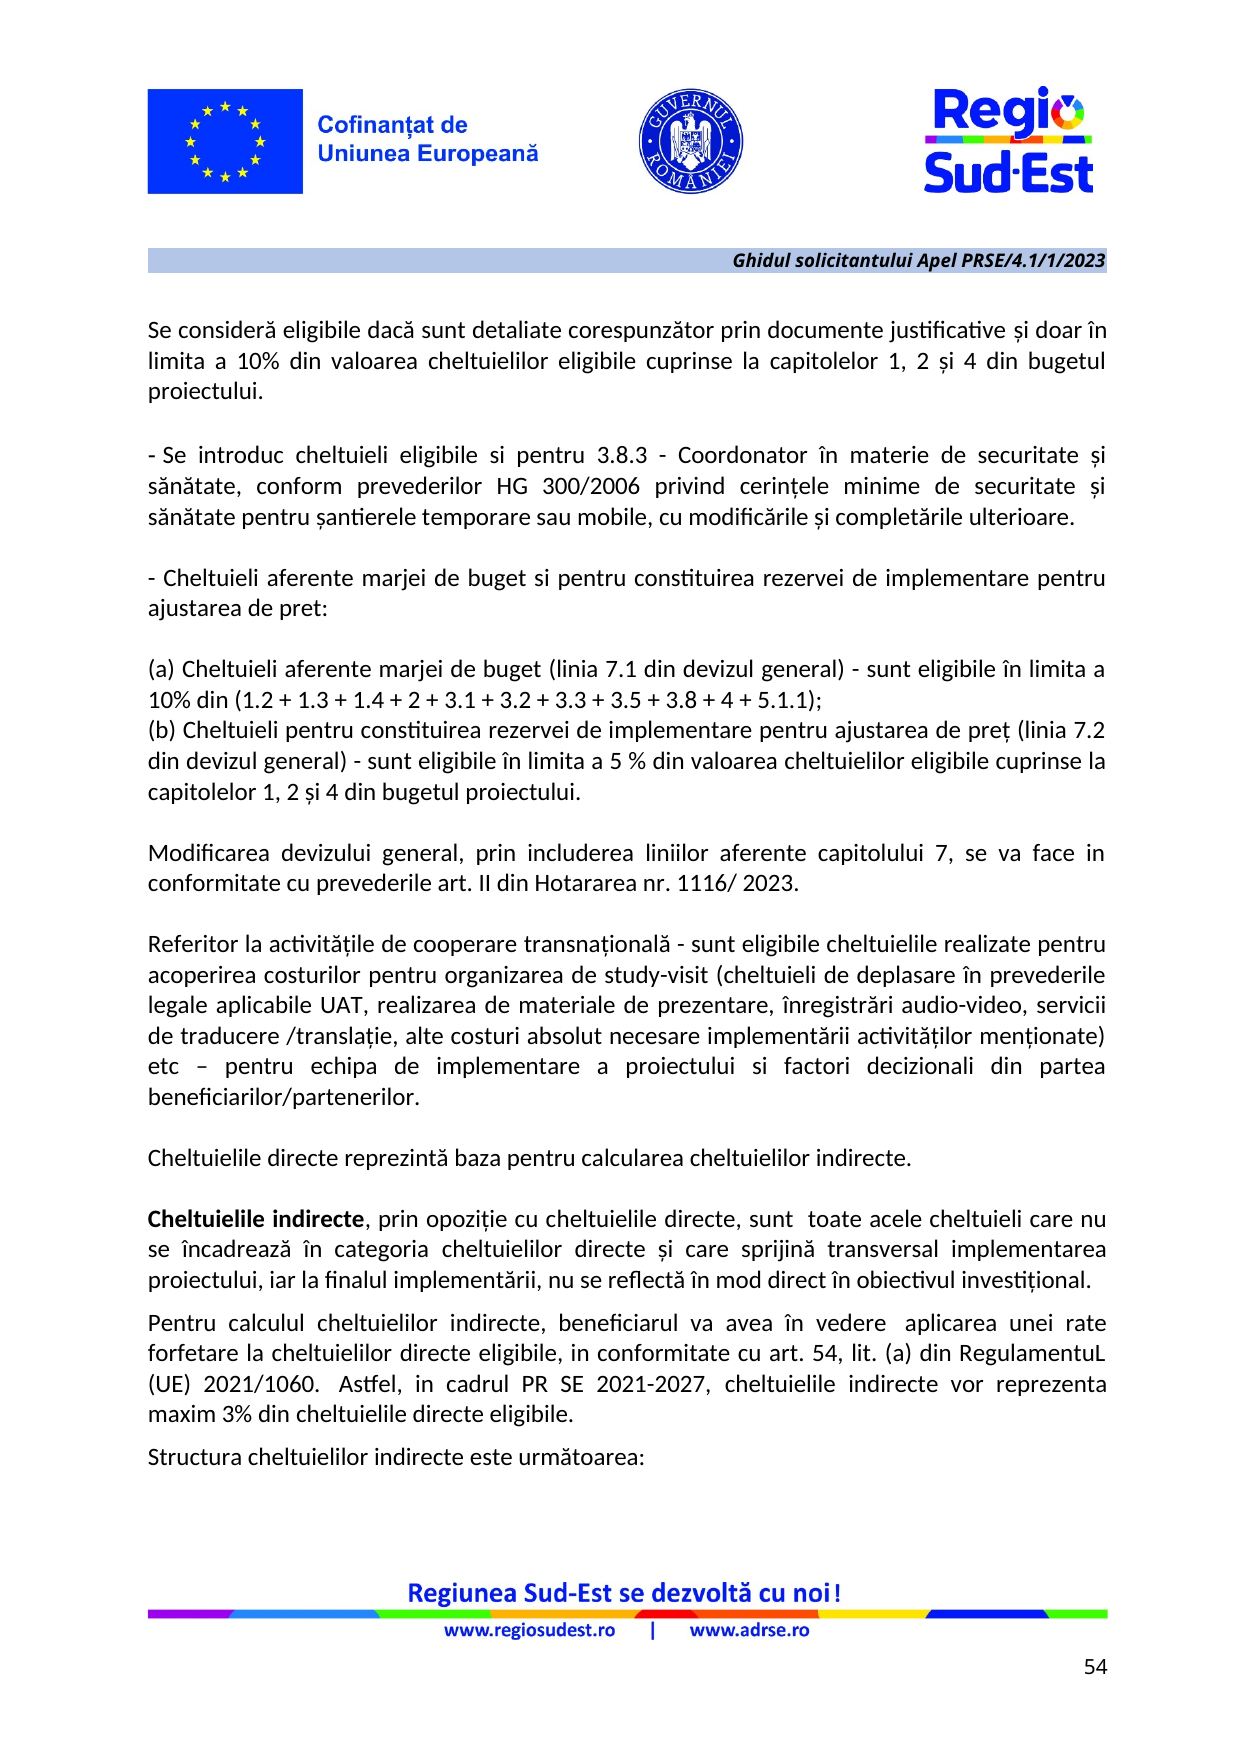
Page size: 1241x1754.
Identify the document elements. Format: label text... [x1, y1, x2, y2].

list Se introduc cheltuieli eligibile si pentru 3.8.3 - Coordonator în materie de securitate și sănătate, conform prevederilor HG 300/2006 privind cerințele minime de securitate și sănătate pentru șantierele temporare sau mobile, cu modificările și completările ulterioare. [148, 436, 1107, 531]
picture [147, 1582, 1108, 1640]
text Pentru calculul cheltuielilor indirecte, beneficiarul va avea în vedere aplicarea unei rate forfetare la cheltuielilor directe eligibile, in conformitate cu art. 54, lit. (a) din RegulamentuL (UE) 2021/1060. Astfel, in cadrul PR SE 2021-2027, cheltuielile indirecte vor reprezenta maxim 3% din cheltuielile directe eligibile. [148, 1307, 1107, 1429]
text Cheltuielile indirecte, prin opoziție cu cheltuielile directe, sunt toate acele cheltuieli care nu se încadrează în categoria cheltuielilor directe și care sprijină transversal implementarea proiectului, iar la finalul implementării, nu se reflectă în mod direct în obiectivul investițional. [148, 1203, 1107, 1294]
text (b) Cheltuieli pentru constituirea rezervei de implementare pentru ajustarea de preț (linia 7.2 din devizul general) - sunt eligibile în limita a 5 % din valoarea cheltuielilor eligibile cuprinse la capitolelor 1, 2 și 4 din bugetul proiectului. [148, 714, 1107, 806]
text Referitor la activitățile de cooperare transnațională - sunt eligibile cheltuielile realizate pentru acoperirea costurilor pentru organizarea de study-visit (cheltuieli de deplasare în prevederile legale aplicabile UAT, realizarea de materiale de prezentare, înregistrări audio-video, servicii de traducere /translație, alte costuri absolut necesare implementării activităților menționate) etc – pentru echipa de implementare a proiectului si factori decizionali din partea beneficiarilor/partenerilor. [148, 928, 1107, 1111]
picture [147, 86, 1093, 195]
text (a) Cheltuieli aferente marjei de buget (linia 7.1 din devizul general) - sunt eligibile în limita a 10% din (1.2 + 1.3 + 1.4 + 2 + 3.1 + 3.2 + 3.3 + 3.5 + 3.8 + 4 + 5.1.1); [148, 653, 1107, 714]
text Modificarea devizului general, prin includerea liniilor aferente capitolului 7, se va face in conformitate cu prevederile art. II din Hotararea nr. 1116/ 2023. [148, 837, 1107, 898]
text Cheltuielile directe reprezintă baza pentru calcularea cheltuielilor indirecte. [148, 1142, 1107, 1172]
text Se consideră eligibile dacă sunt detaliate corespunzător prin documente justificative şi doar în limita a 10% din valoarea cheltuielilor eligibile cuprinse la capitolelor 1, 2 și 4 din bugetul proiectului. [148, 314, 1107, 406]
text - Cheltuieli aferente marjei de buget si pentru constituirea rezervei de implementare pentru ajustarea de pret: [148, 562, 1107, 623]
text Structura cheltuielilor indirecte este următoarea: [148, 1442, 1107, 1472]
